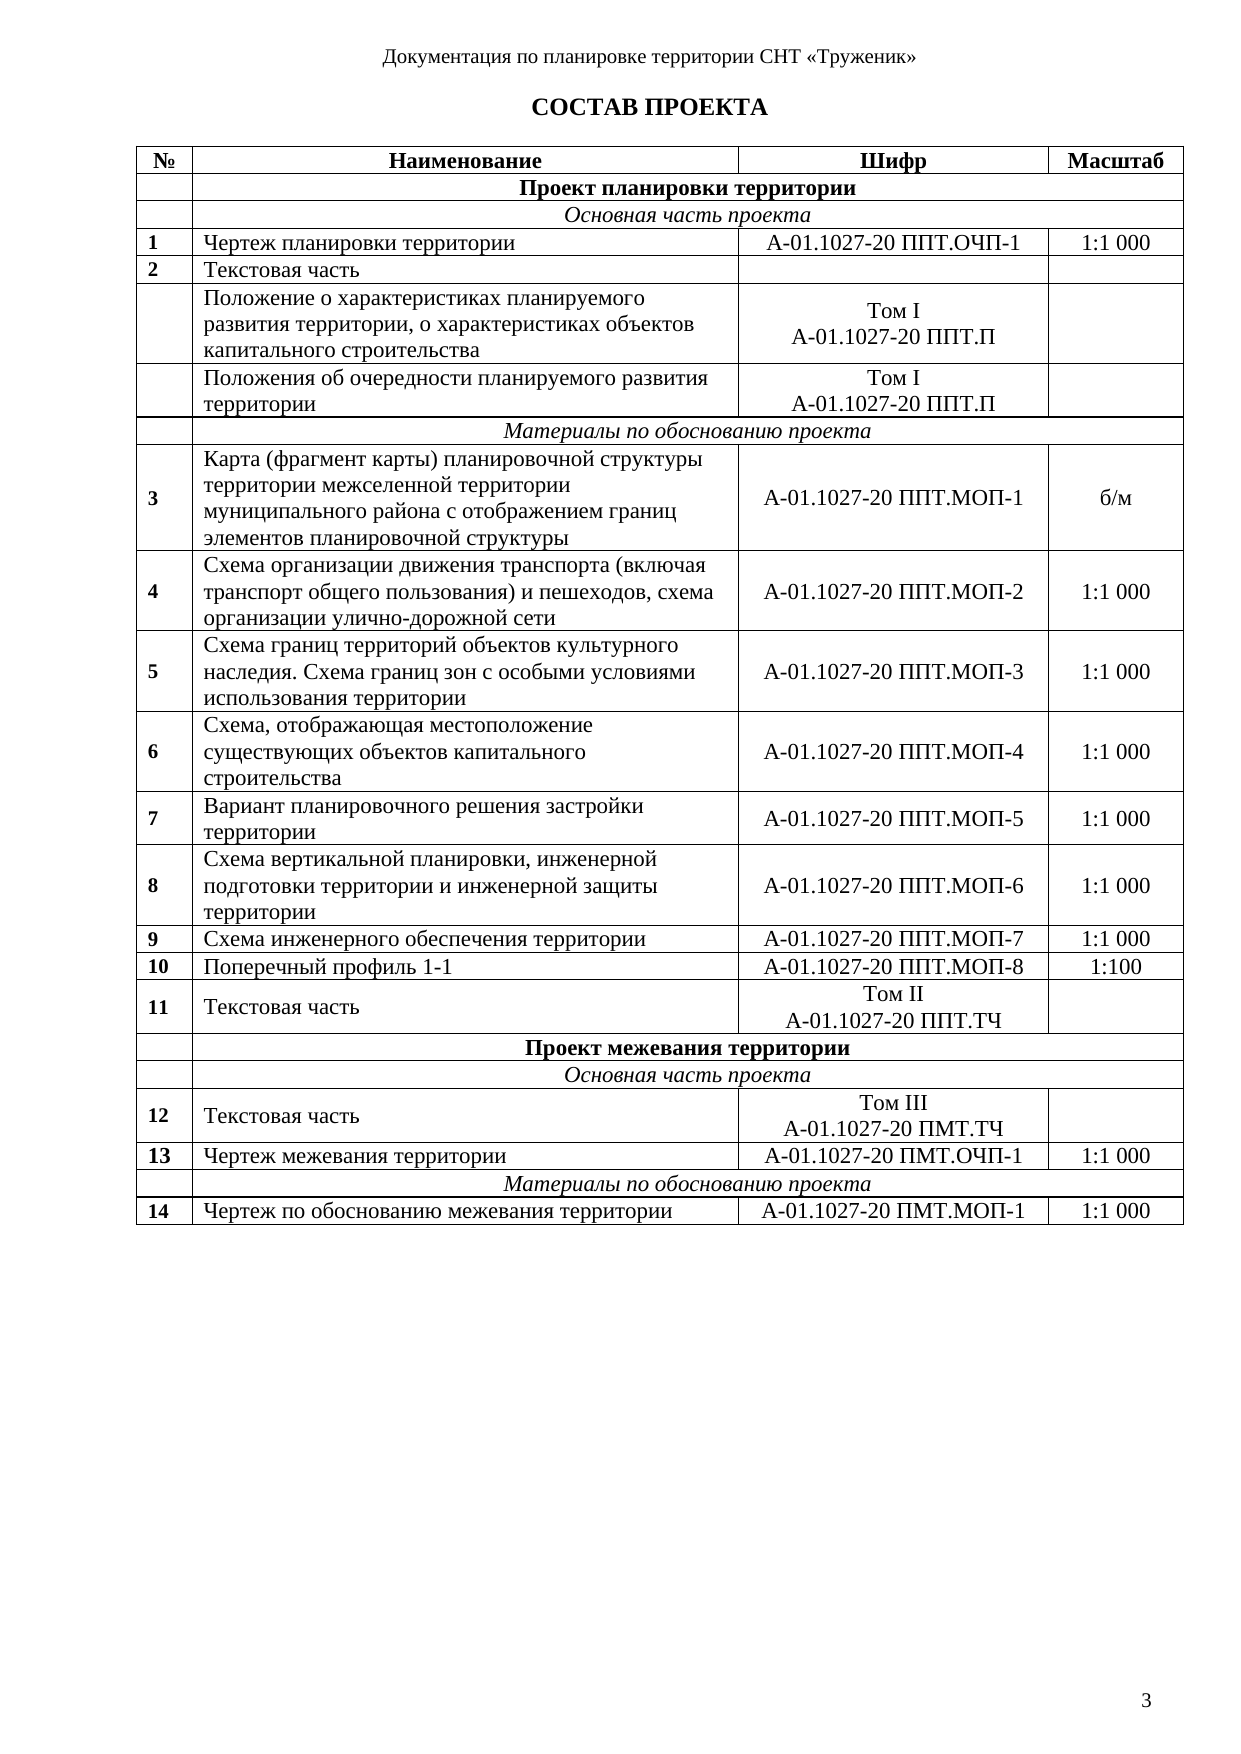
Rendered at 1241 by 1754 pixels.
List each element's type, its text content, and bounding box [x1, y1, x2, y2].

table_cell 1:1 000 [1049, 926, 1183, 952]
table_cell [137, 953, 192, 979]
table_cell 1:1 000 [1049, 1198, 1183, 1224]
table_cell [137, 364, 192, 416]
table_cell [1049, 284, 1183, 363]
table_cell [1049, 1089, 1183, 1142]
table_cell А-01.1027-20 ППТ.МОП-8 [739, 953, 1048, 979]
table_cell [137, 1170, 192, 1196]
table_cell 1:1 000 [1049, 712, 1183, 791]
table_cell Положения об очередности планируемого развития территории [193, 364, 738, 416]
table_cell [739, 256, 1048, 283]
table_cell [1049, 364, 1183, 416]
table_cell Том III А-01.1027-20 ПМТ.ТЧ [739, 1089, 1048, 1142]
table_cell [137, 792, 192, 844]
table_cell [137, 1034, 192, 1060]
table_cell Текстовая часть [193, 980, 738, 1033]
table_cell [137, 712, 192, 791]
table_cell [137, 926, 192, 952]
table_cell Материалы по обоснованию проекта [193, 418, 1183, 444]
table_cell А-01.1027-20 ППТ.МОП-4 [739, 712, 1048, 791]
table_cell А-01.1027-20 ПМТ.ОЧП-1 [739, 1143, 1048, 1169]
table_cell А-01.1027-20 ППТ.МОП-7 [739, 926, 1048, 952]
table_cell [1049, 980, 1183, 1033]
table_header № [137, 147, 192, 173]
table_cell [137, 229, 192, 255]
table_cell Чертеж межевания территории [193, 1143, 738, 1169]
table_cell [137, 1198, 192, 1224]
table_cell Проект планировки территории [193, 174, 1183, 200]
table_cell Текстовая часть [193, 256, 738, 283]
table_cell А-01.1027-20 ППТ.МОП-5 [739, 792, 1048, 844]
table_cell [137, 1089, 192, 1142]
table_cell 1:1 000 [1049, 631, 1183, 711]
table_cell Чертеж по обоснованию межевания территории [193, 1198, 738, 1224]
table_cell Положение о характеристиках планируемого развития территории, о характеристиках объектов капитального строительства [193, 284, 738, 363]
table_cell Текстовая часть [193, 1089, 738, 1142]
table_cell Проект межевания территории [193, 1034, 1183, 1060]
table_cell [137, 1143, 192, 1169]
table_cell [137, 174, 192, 200]
table_cell [137, 631, 192, 711]
table_cell б/м [1049, 445, 1183, 550]
table_cell [137, 418, 192, 444]
table_cell [1049, 256, 1183, 283]
table_cell Вариант планировочного решения застройки территории [193, 792, 738, 844]
table_cell [137, 284, 192, 363]
table_cell 1:1 000 [1049, 551, 1183, 630]
table_cell [137, 201, 192, 228]
table_cell 1:1 000 [1049, 229, 1183, 255]
table_cell А-01.1027-20 ППТ.МОП-2 [739, 551, 1048, 630]
table_cell 1:100 [1049, 953, 1183, 979]
table_cell [137, 551, 192, 630]
table_cell Том I А-01.1027-20 ППТ.П [739, 284, 1048, 363]
table_cell Чертеж планировки территории [193, 229, 738, 255]
table_cell А-01.1027-20 ППТ.МОП-3 [739, 631, 1048, 711]
table_cell Схема организации движения транспорта (включая транспорт общего пользования) и пешеходов, схема организации улично-дорожной сети [193, 551, 738, 630]
table_cell Схема вертикальной планировки, инженерной подготовки территории и инженерной защиты территории [193, 845, 738, 924]
table_cell А-01.1027-20 ППТ.МОП-1 [739, 445, 1048, 550]
table_cell Схема границ территорий объектов культурного наследия. Схема границ зон с особыми условиями использования территории [193, 631, 738, 711]
table_header Наименование [193, 147, 738, 173]
table_cell 1:1 000 [1049, 792, 1183, 844]
text СОСТАВ ПРОЕКТА [148, 92, 1152, 121]
table_cell А-01.1027-20 ППТ.МОП-6 [739, 845, 1048, 924]
table_cell Том II А-01.1027-20 ППТ.ТЧ [739, 980, 1048, 1033]
table_cell 1:1 000 [1049, 845, 1183, 924]
table_cell А-01.1027-20 ПМТ.МОП-1 [739, 1198, 1048, 1224]
table_cell [137, 445, 192, 550]
table_cell Основная часть проекта [193, 201, 1183, 228]
table_header Масштаб [1049, 147, 1183, 173]
table_cell Том I А-01.1027-20 ППТ.П [739, 364, 1048, 416]
table_cell [137, 256, 192, 283]
table_cell [137, 1061, 192, 1088]
table_cell Поперечный профиль 1-1 [193, 953, 738, 979]
table_header Шифр [739, 147, 1048, 173]
table_cell [137, 845, 192, 924]
table_cell Схема инженерного обеспечения территории [193, 926, 738, 952]
table_cell [137, 980, 192, 1033]
table_cell 1:1 000 [1049, 1143, 1183, 1169]
table_cell Карта (фрагмент карты) планировочной структуры территории межселенной территории муниципального района с отображением границ элементов планировочной структуры [193, 445, 738, 550]
table_cell Материалы по обоснованию проекта [193, 1170, 1183, 1196]
table_cell Схема, отображающая местоположение существующих объектов капитального строительства [193, 712, 738, 791]
table_cell А-01.1027-20 ППТ.ОЧП-1 [739, 229, 1048, 255]
table_cell Основная часть проекта [193, 1061, 1183, 1088]
